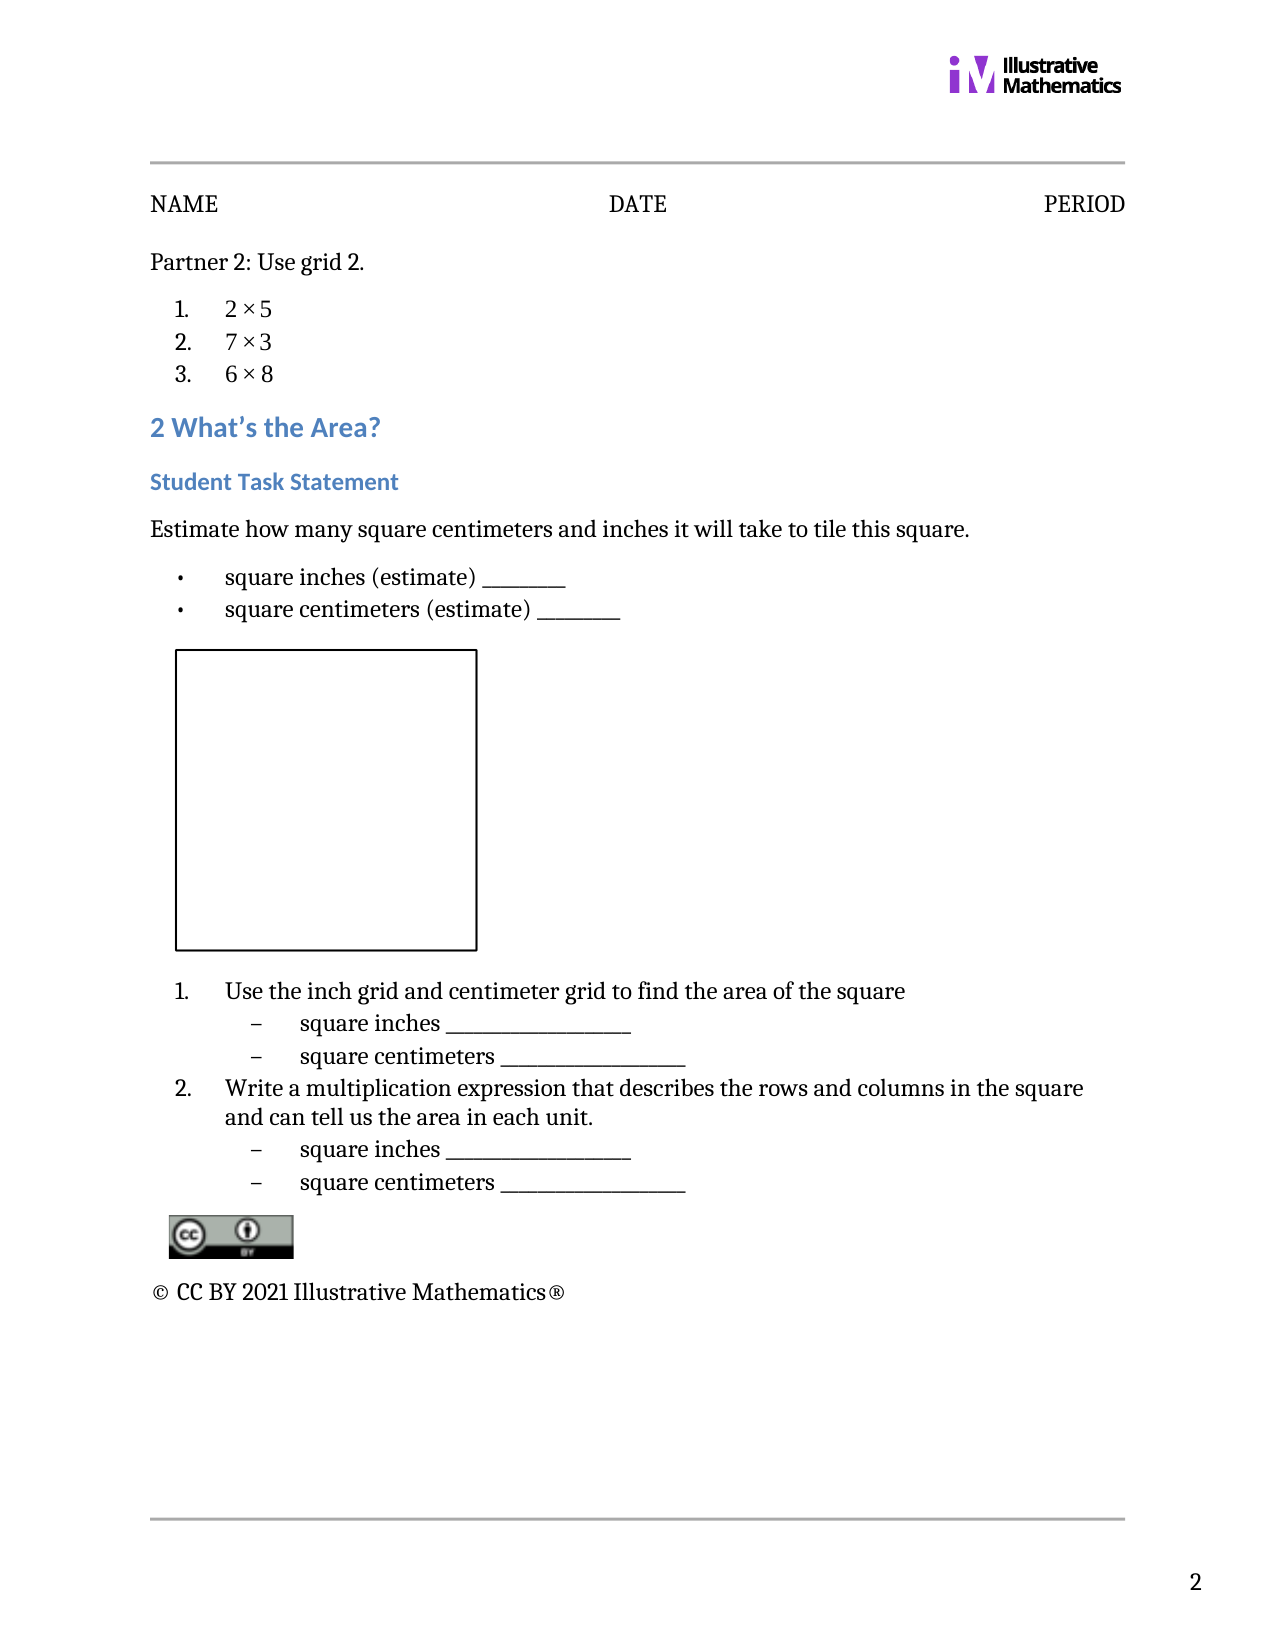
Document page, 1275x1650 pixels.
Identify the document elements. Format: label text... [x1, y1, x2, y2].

list square inches ____________________ [250, 1135, 1125, 1164]
list square centimeters ____________________ [250, 1168, 1125, 1197]
subtitle Student Task Statement [150, 466, 1125, 497]
text Partner 2: Use grid 2. [150, 247, 1125, 276]
list square inches (estimate) _________ [175, 563, 1125, 592]
list square inches ____________________ [250, 1009, 1125, 1038]
list square centimeters (estimate) _________ [175, 595, 1125, 624]
list square centimeters ____________________ [250, 1042, 1125, 1070]
list Use the inch grid and centimeter grid to find the area of the square [175, 977, 1125, 1005]
list Write a multiplication expression that describes the rows and columns in the square and can tell us the area in each unit. [175, 1074, 1125, 1132]
text © CC BY 2021 Illustrative Mathematics® [150, 1278, 1125, 1307]
text Estimate how many square centimeters and inches it will take to tile this square. [150, 515, 1125, 544]
picture [168, 1215, 294, 1259]
picture [168, 642, 484, 958]
subtitle 2 What’s the Area? [150, 409, 1125, 445]
picture [949, 55, 1121, 93]
